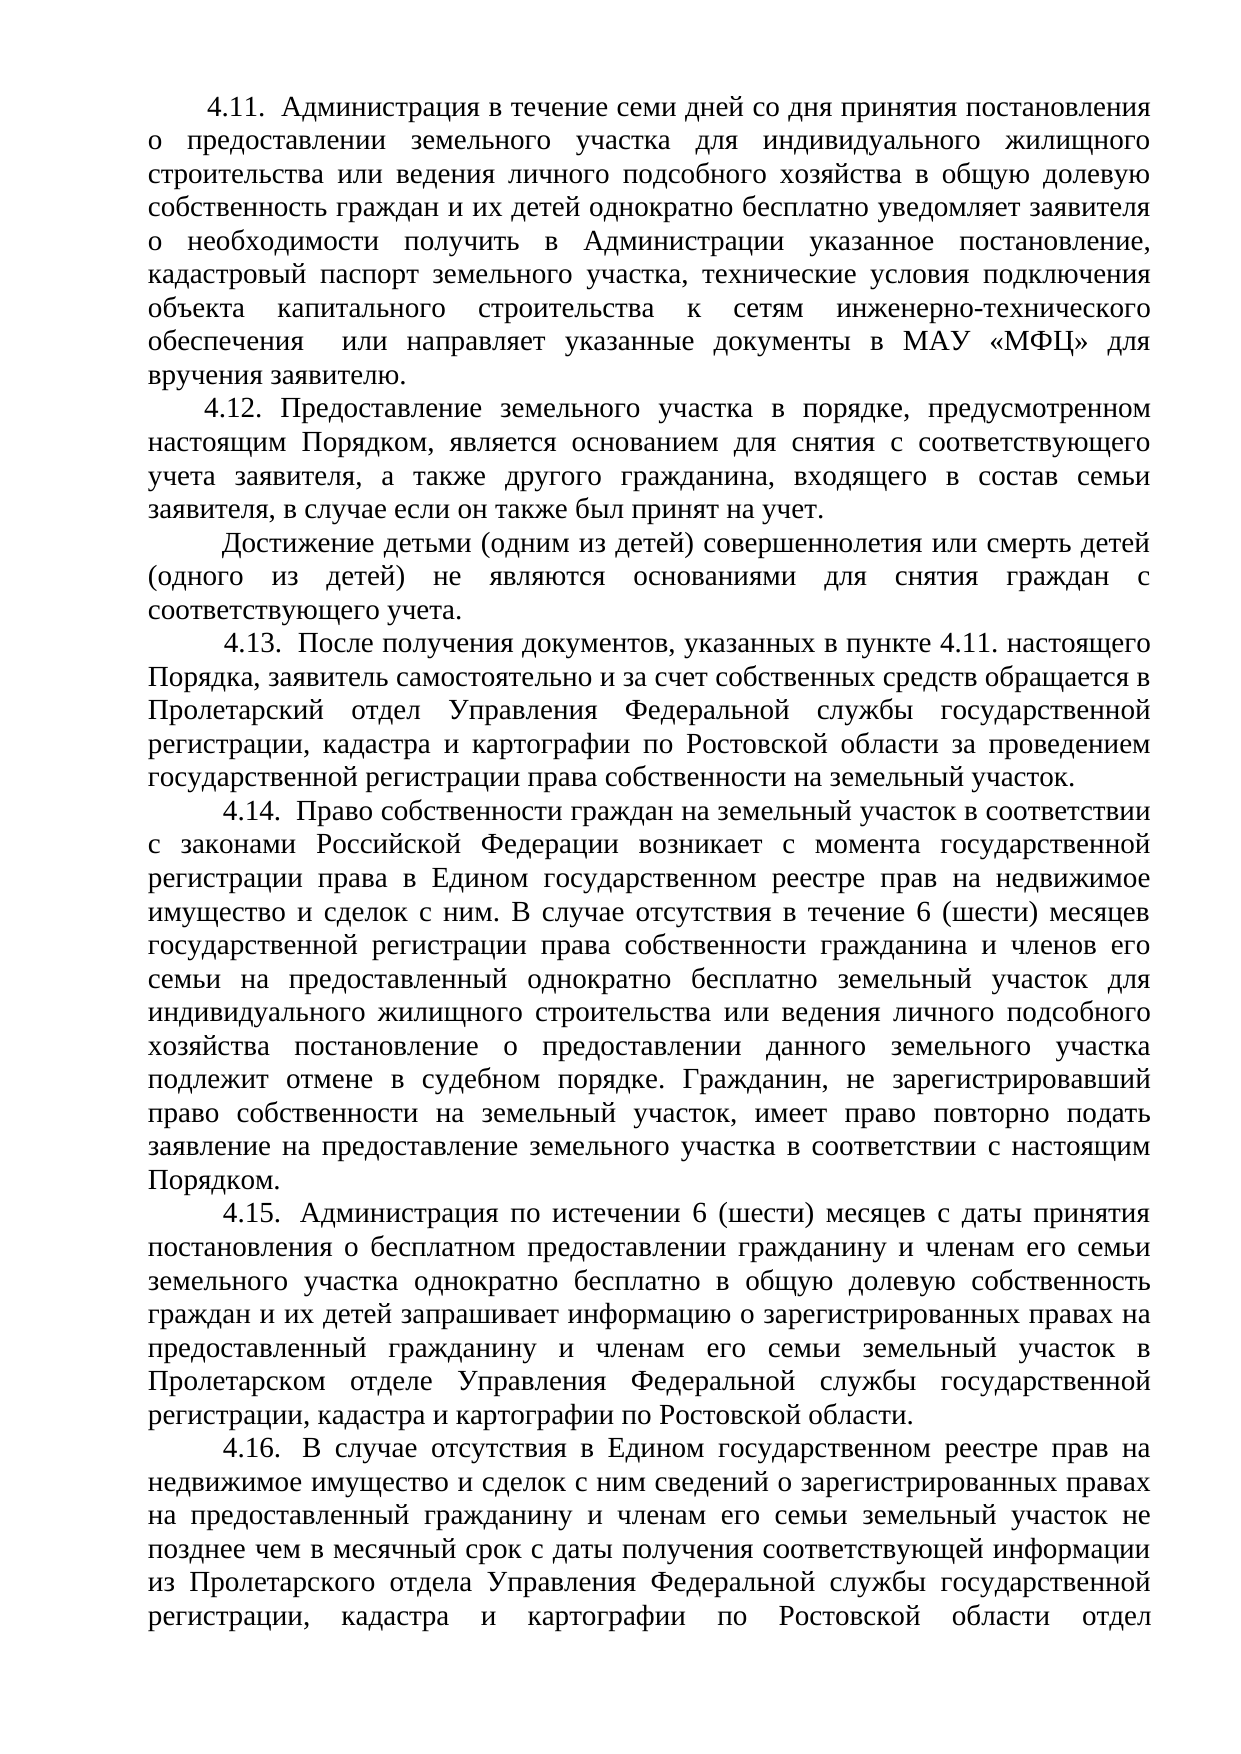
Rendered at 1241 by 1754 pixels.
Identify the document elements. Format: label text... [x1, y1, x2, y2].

text 4.15. Администрация по истечении 6 (шести) месяцев с даты принятия постановления о бесплатном предоставлении гражданину и членам его семьи земельного участка однократно бесплатно в общую долевую собственность граждан и их детей запрашивает информацию о зарегистрированных правах на предоставленный гражданину и членам его семьи земельный участок в Пролетарском отделе Управления Федеральной службы государственной регистрации, кадастра и картографии по Ростовской области. [148, 1196, 1152, 1430]
text 4.14. Право собственности граждан на земельный участок в соответствии с законами Российской Федерации возникает с момента государственной регистрации права в Едином государственном реестре прав на недвижимое имущество и сделок с ним. В случае отсутствия в течение 6 (шести) месяцев государственной регистрации права собственности гражданина и членов его семьи на предоставленный однократно бесплатно земельный участок для индивидуального жилищного строительства или ведения личного подсобного хозяйства постановление о предоставлении данного земельного участка подлежит отмене в судебном порядке. Гражданин, не зарегистрировавший право собственности на земельный участок, имеет право повторно подать заявление на предоставление земельного участка в соответствии с настоящим Порядком. [148, 793, 1152, 1196]
text 4.13. После получения документов, указанных в пункте 4.11. настоящего Порядка, заявитель самостоятельно и за счет собственных средств обращается в Пролетарский отдел Управления Федеральной службы государственной регистрации, кадастра и картографии по Ростовской области за проведением государственной регистрации права собственности на земельный участок. [148, 625, 1152, 793]
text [148, 1430, 1152, 1632]
text 4.12. Предоставление земельного участка в порядке, предусмотренном настоящим Порядком, является основанием для снятия с соответствующего учета заявителя, а также другого гражданина, входящего в состав семьи заявителя, в случае если он также был принят на учет. [148, 391, 1152, 525]
text 4.11. Администрация в течение семи дней со дня принятия постановления о предоставлении земельного участка для индивидуального жилищного строительства или ведения личного подсобного хозяйства в общую долевую собственность граждан и их детей однократно бесплатно уведомляет заявителя о необходимости получить в Администрации указанное постановление, кадастровый паспорт земельного участка, технические условия подключения объекта капитального строительства к сетям инженерно-технического обеспечения или направляет указанные документы в МАУ «МФЦ» для вручения заявителю. [148, 89, 1152, 391]
text Достижение детьми (одним из детей) совершеннолетия или смерть детей (одного из детей) не являются основаниями для снятия граждан с соответствующего учета. [148, 525, 1152, 625]
